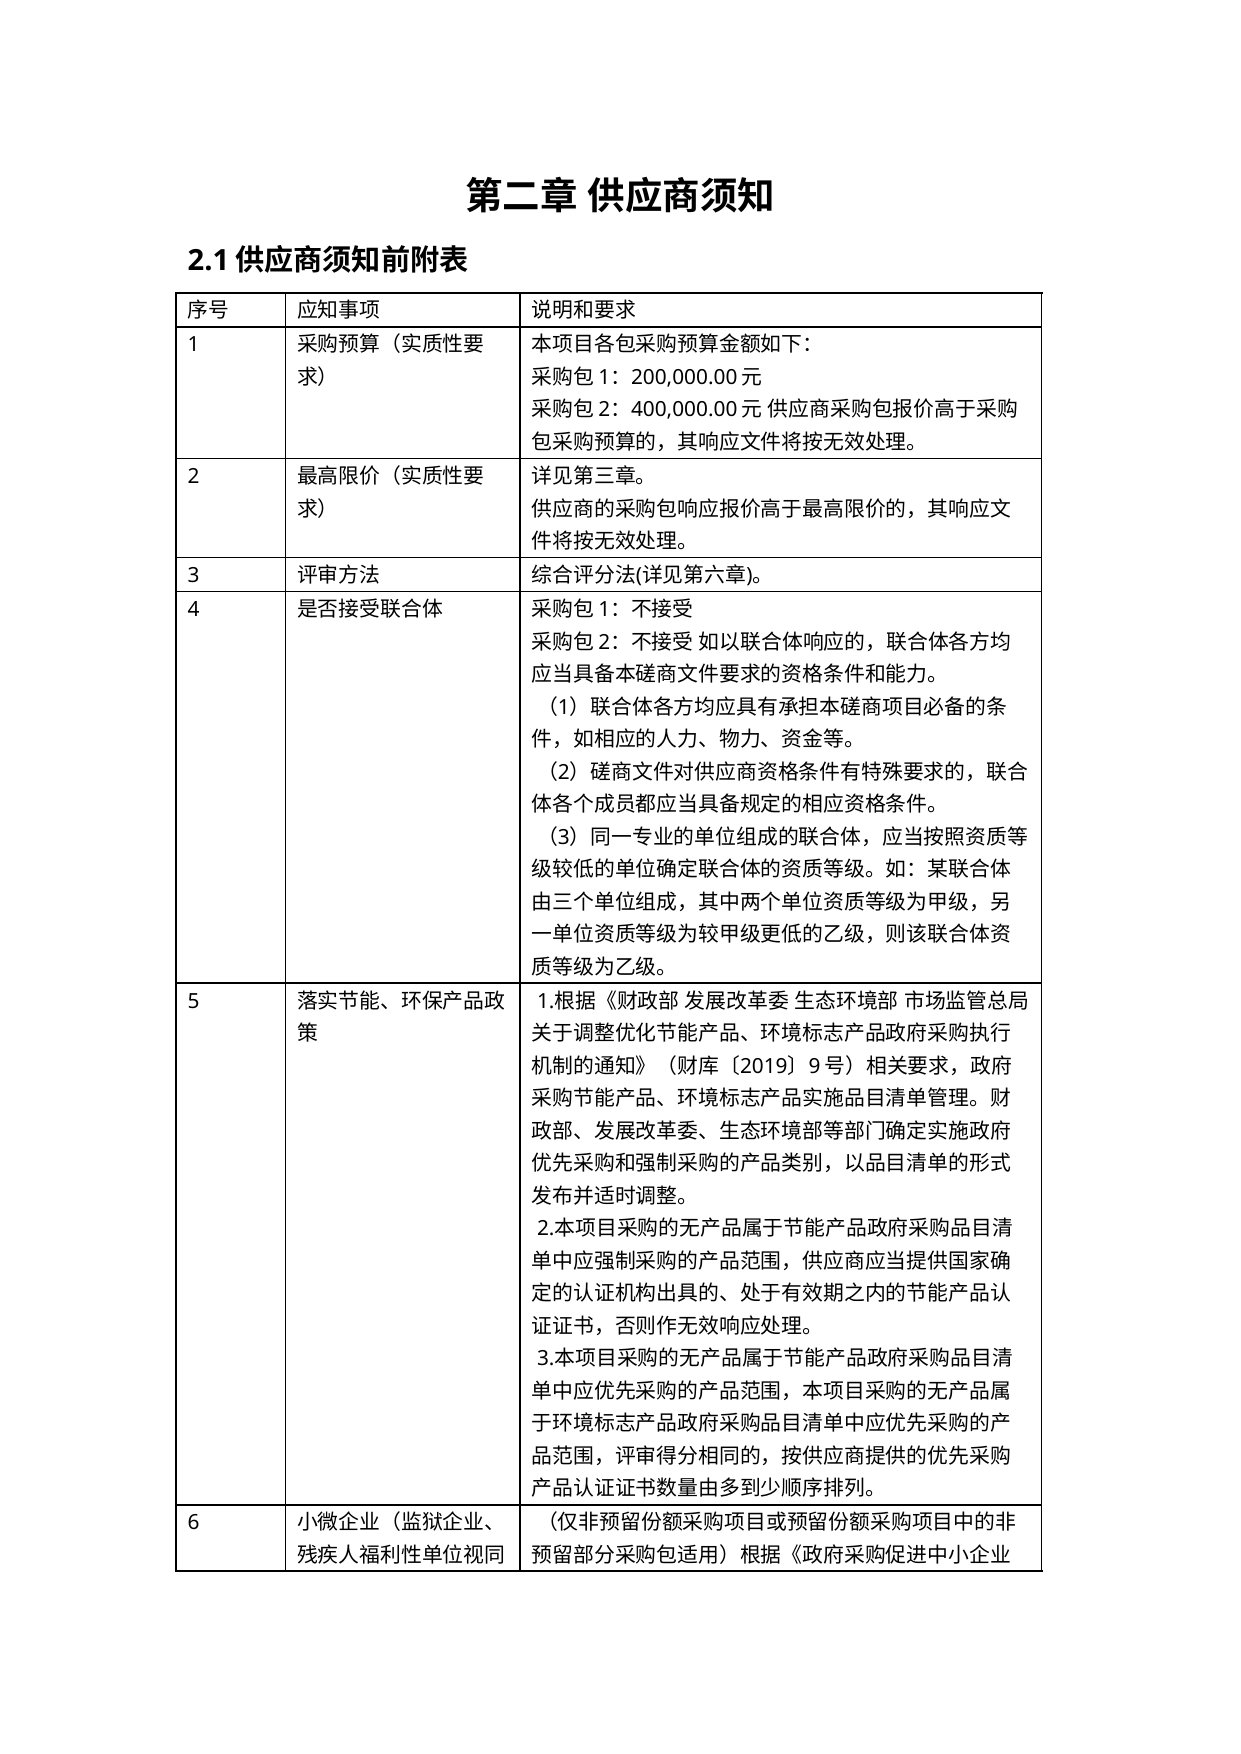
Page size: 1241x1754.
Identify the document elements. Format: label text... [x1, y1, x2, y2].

table_cell 1.根据《财政部 发展改革委 生态环境部 市场监管总局关于调整优化节能产品、环境标志产品政府采购执行机制的通知》（财库〔2019〕9号）相关要求，政府采购节能产品、环境标志产品实施品目清单管理。财政部、发展改革委、生态环境部等部门确定实施政府优先采购和强制采购的产品类别，以品目清单的形式发布并适时调整。 2.本项目采购的无产品属于节能产品政府采购品目清单中应强制采购的产品范围，供应商应当提供国家确定的认证机构出具的、处于有效期之内的节能产品认证证书，否则作无效响应处理。 3.本项目采购的无产品属于节能产品政府采购品目清单中应优先采购的产品范围，本项目采购的无产品属于环境标志产品政府采购品目清单中应优先采购的产品范围，评审得分相同的，按供应商提供的优先采购产品认证证书数量由多到少顺序排列。 [521, 984, 1041, 1504]
table_cell 详见第三章。 供应商的采购包响应报价高于最高限价的，其响应文件将按无效处理。 [521, 459, 1041, 557]
table_cell 3 [177, 558, 285, 591]
table_cell 本项目各包采购预算金额如下： 采购包1：200,000.00元 采购包2：400,000.00元 供应商采购包报价高于采购包采购预算的，其响应文件将按无效处理。 [521, 328, 1041, 458]
table_cell 是否接受联合体 [286, 592, 519, 982]
table_cell 综合评分法(详见第六章)。 [521, 558, 1041, 591]
table_cell 最高限价（实质性要求） [286, 459, 519, 557]
table_header 应知事项 [286, 294, 519, 326]
table_cell 1 [177, 328, 285, 458]
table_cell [286, 1506, 519, 1570]
table_cell 2 [177, 459, 285, 557]
text 第二章 供应商须知 [187, 162, 1053, 227]
table_cell 落实节能、环保产品政策 [286, 984, 519, 1504]
table_cell 采购包1：不接受 采购包2：不接受 如以联合体响应的，联合体各方均应当具备本磋商文件要求的资格条件和能力。 （1）联合体各方均应具有承担本磋商项目必备的条件，如相应的人力、物力、资金等。 （2）磋商文件对供应商资格条件有特殊要求的，联合体各个成员都应当具备规定的相应资格条件。 （3）同一专业的单位组成的联合体，应当按照资质等级较低的单位确定联合体的资质等级。如：某联合体由三个单位组成，其中两个单位资质等级为甲级，另一单位资质等级为较甲级更低的乙级，则该联合体资质等级为乙级。 [521, 592, 1041, 982]
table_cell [521, 1506, 1041, 1570]
table_cell 6 [177, 1506, 285, 1570]
table_header 说明和要求 [521, 294, 1041, 326]
table_cell 采购预算（实质性要求） [286, 328, 519, 458]
table_cell 4 [177, 592, 285, 982]
text 2.1供应商须知前附表 [187, 227, 1053, 292]
table_header 序号 [177, 294, 285, 326]
table_cell 评审方法 [286, 558, 519, 591]
table_cell 5 [177, 984, 285, 1504]
